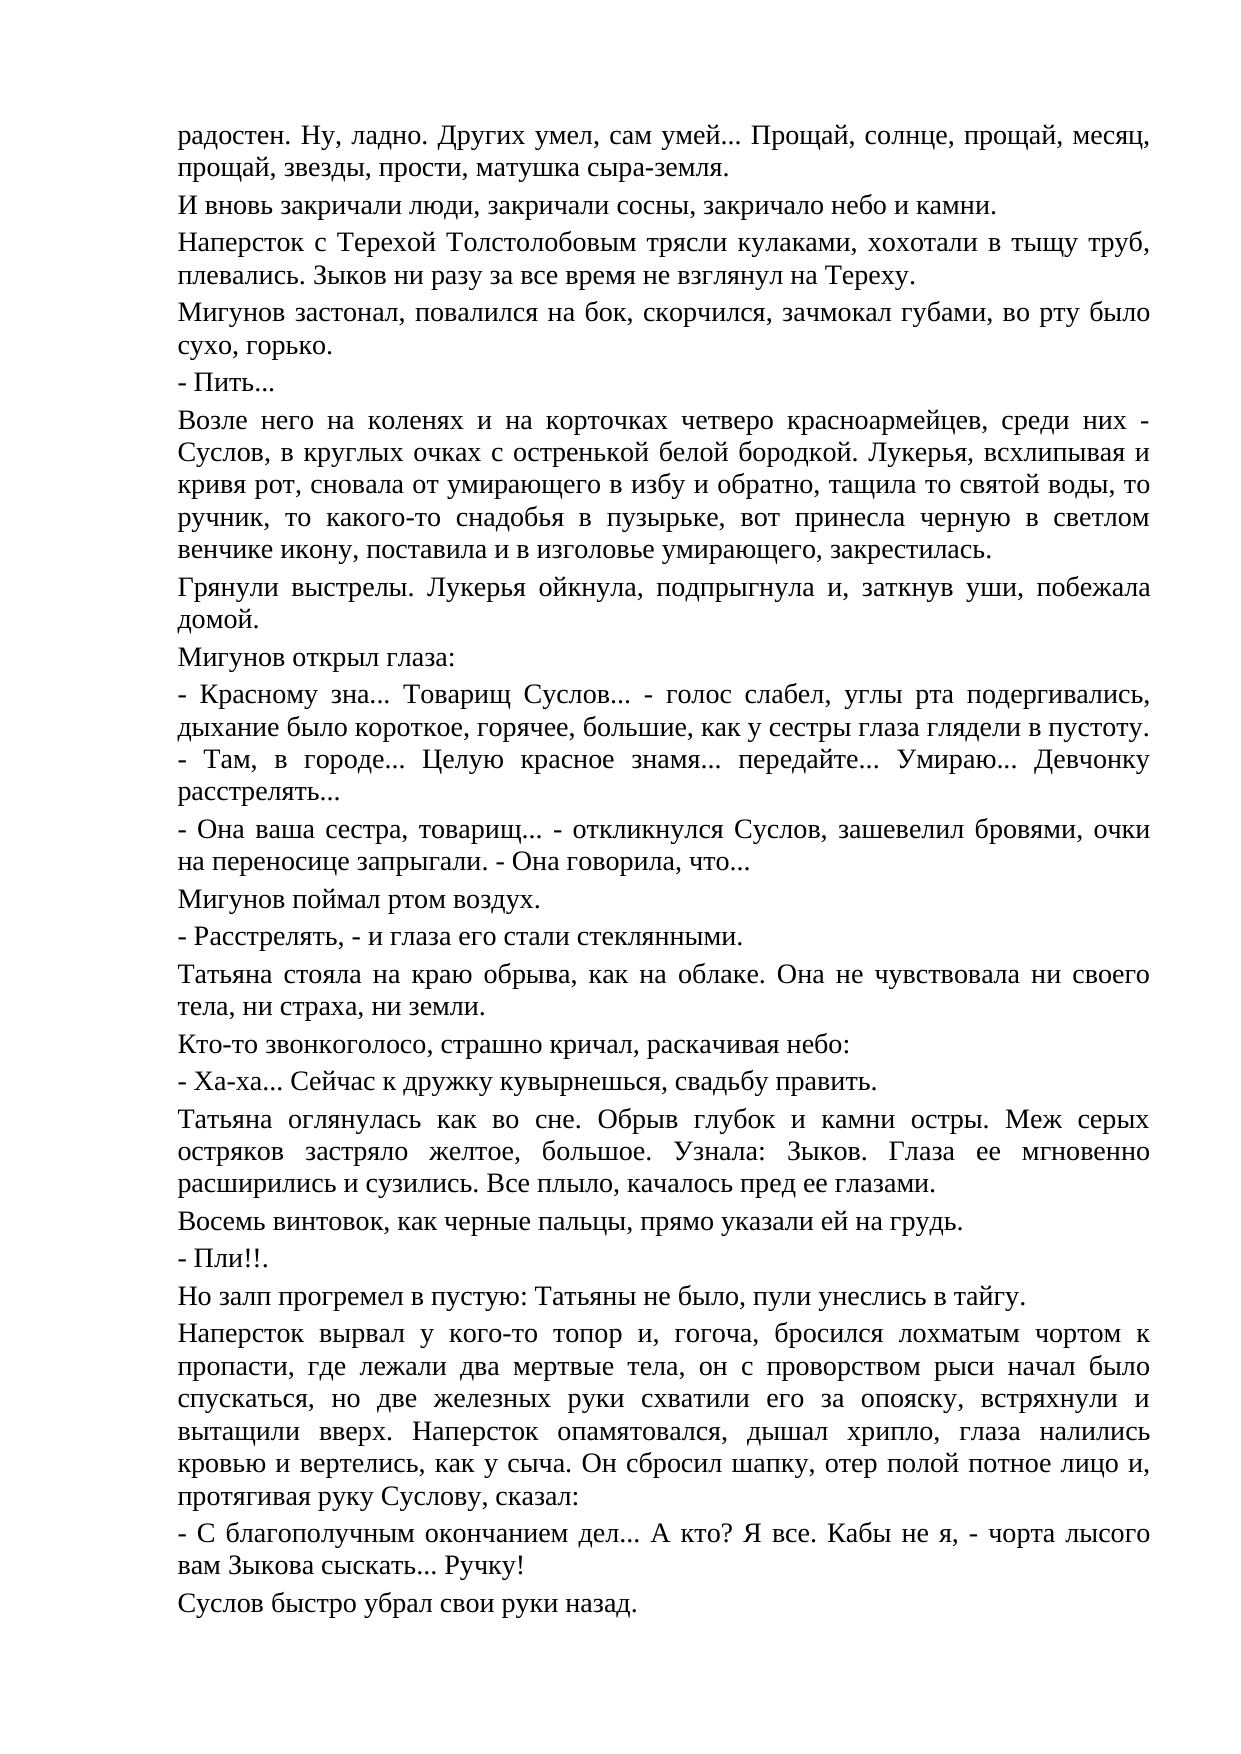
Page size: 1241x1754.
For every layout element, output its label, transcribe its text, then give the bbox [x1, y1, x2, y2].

text И вновь закричали люди, закричали сосны, закричало небо и камни. [177, 188, 1152, 220]
text Наперсток вырвал у кого-то топор и, гогоча, бросился лохматым чортом к пропасти, где лежали два мертвые тела, он с проворством рыси начал было спускаться, но две железных руки схватили его за опояску, встряхнули и вытащили вверх. Наперсток опамятовался, дышал хрипло, глаза налились кровью и вертелись, как у сыча. Он сбросил шапку, отер полой потное лицо и, протягивая руку Суслову, сказал: [177, 1317, 1152, 1511]
text - Расстрелять, - и глаза его стали стеклянными. [177, 919, 1152, 952]
text Но залп прогремел в пустую: Татьяны не было, пули унеслись в тайгу. [177, 1279, 1152, 1311]
text Наперсток с Терехой Толстолобовым трясли кулаками, хохотали в тыщу труб, плевались. Зыков ни разу за все время не взглянул на Тереху. [177, 226, 1152, 290]
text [177, 118, 1152, 183]
text - Красному зна... Товарищ Суслов... - голос слабел, углы рта подергивались, дыхание было короткое, горячее, большие, как у сестры глаза глядели в пустоту. - Там, в городе... Целую красное знамя... передайте... Умираю... Девчонку расстрелять... [177, 677, 1152, 807]
text - Ха-ха... Сейчас к дружку кувырнешься, свадьбу править. [177, 1064, 1152, 1097]
text Суслов быстро убрал свои руки назад. [177, 1586, 1152, 1618]
text Мигунов застонал, повалился на бок, скорчился, зачмокал губами, во рту было сухо, горько. [177, 295, 1152, 360]
text Возле него на коленях и на корточках четверо красноармейцев, среди них - Суслов, в круглых очках с остренькой белой бородкой. Лукерья, всхлипывая и кривя рот, сновала от умирающего в избу и обратно, тащила то святой воды, то ручник, то какого-то снадобья в пузырьке, вот принесла черную в светлом венчике икону, поставила и в изголовье умирающего, закрестилась. [177, 403, 1152, 565]
text Грянули выстрелы. Лукерья ойкнула, подпрыгнула и, заткнув уши, побежала домой. [177, 570, 1152, 635]
text - Пли!!. [177, 1242, 1152, 1274]
text Татьяна оглянулась как во сне. Обрыв глубок и камни остры. Меж серых остряков застряло желтое, большое. Узнала: Зыков. Глаза ее мгновенно расширились и сузились. Все плыло, качалось пред ее глазами. [177, 1102, 1152, 1199]
text Восемь винтовок, как черные пальцы, прямо указали ей на грудь. [177, 1204, 1152, 1236]
text - Пить... [177, 365, 1152, 398]
text Мигунов открыл глаза: [177, 640, 1152, 672]
text Кто-то звонкоголосо, страшно кричал, раскачивая небо: [177, 1027, 1152, 1059]
text Татьяна стояла на краю обрыва, как на облаке. Она не чувствовала ни своего тела, ни страха, ни земли. [177, 957, 1152, 1022]
text - С благополучным окончанием дел... А кто? Я все. Кабы не я, - чорта лысого вам Зыкова сыскать... Ручку! [177, 1516, 1152, 1581]
text - Она ваша сестра, товарищ... - откликнулся Суслов, зашевелил бровями, очки на переносице запрыгали. - Она говорила, что... [177, 812, 1152, 877]
text Мигунов поймал ртом воздух. [177, 882, 1152, 914]
